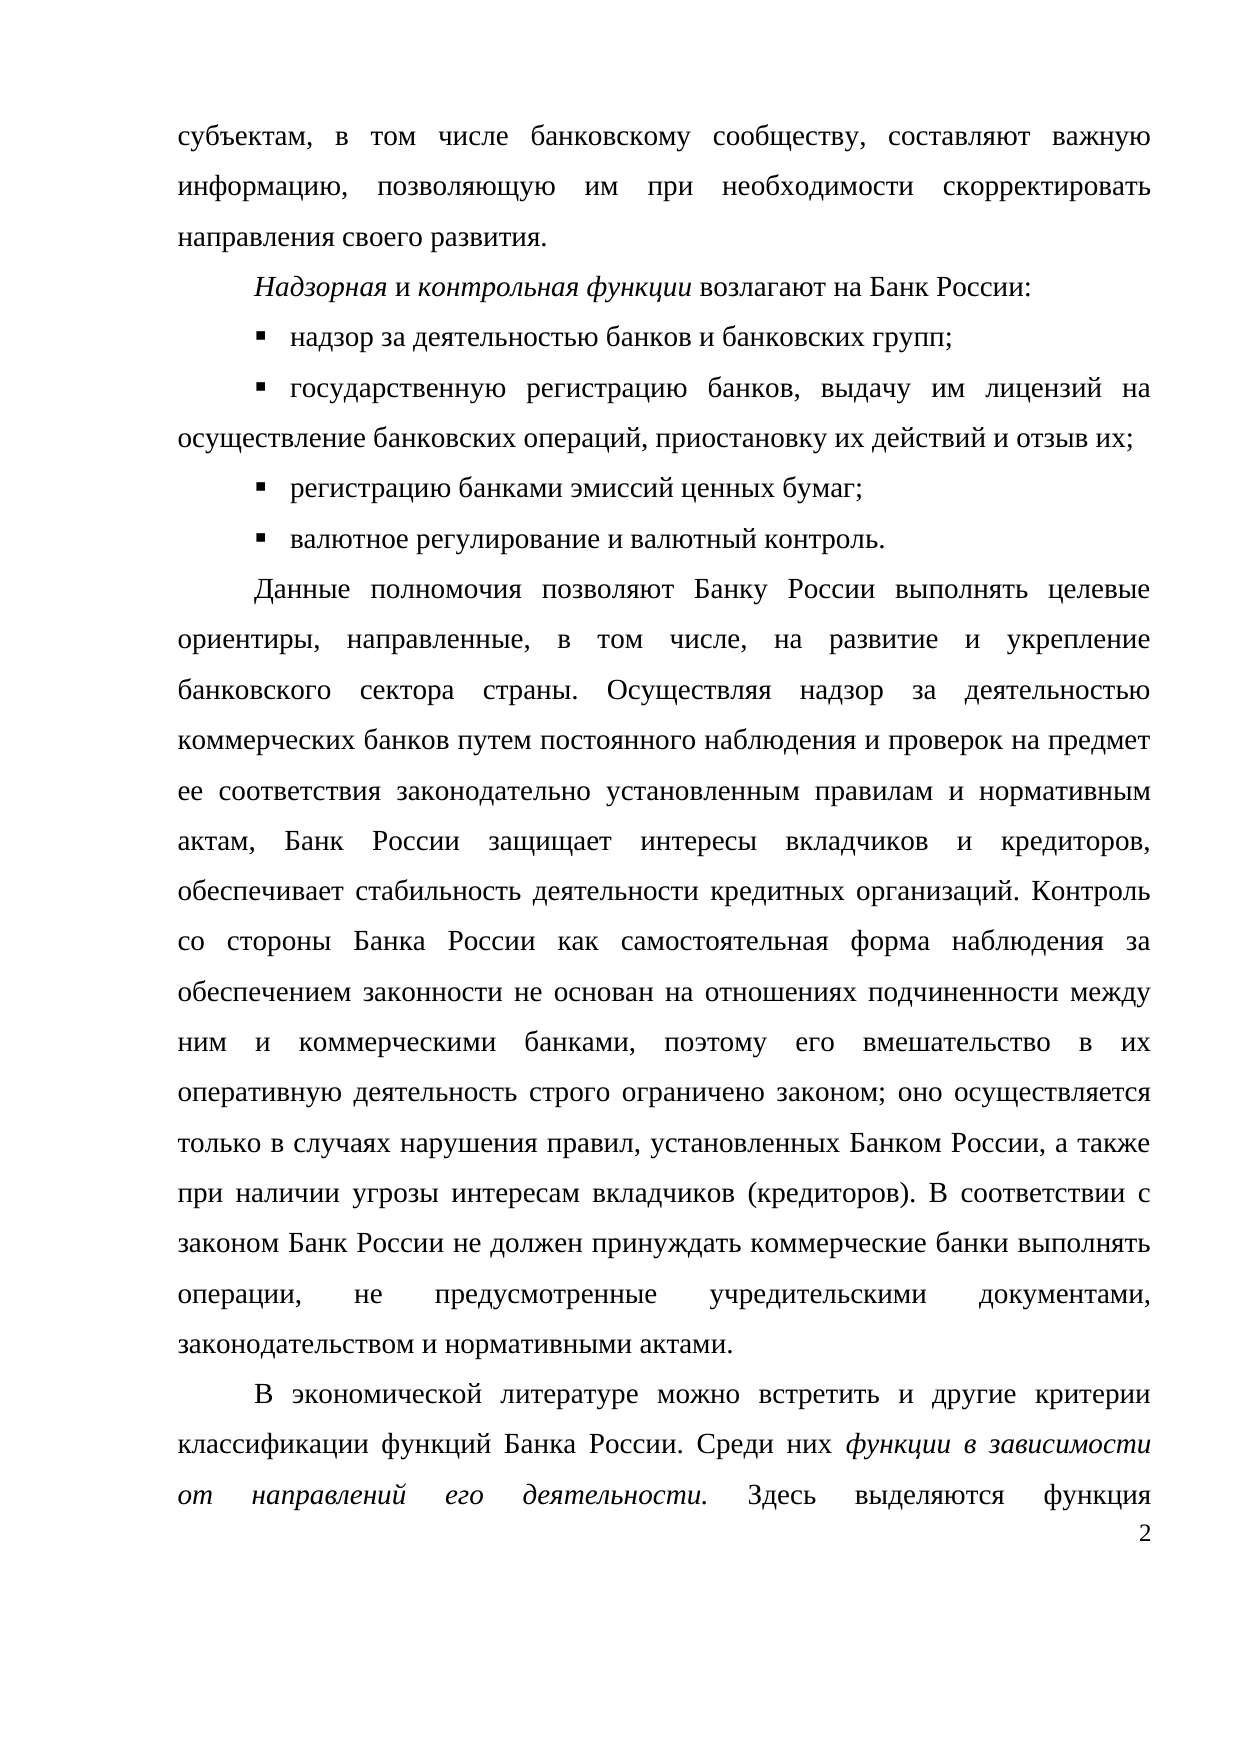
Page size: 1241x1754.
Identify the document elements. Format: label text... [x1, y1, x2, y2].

list регистрацию банками эмиссий ценных бумаг; [177, 471, 1152, 504]
list валютное регулирование и валютный контроль. [177, 521, 1152, 554]
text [177, 1376, 1152, 1511]
text Данные полномочия позволяют Банку России выполнять целевые ориентиры, направленные, в том числе, на развитие и укрепление банковского сектора страны. Осуществляя надзор за деятельностью коммерческих банков путем постоянного наблюдения и проверок на предмет ее соответствия законодательно установленным правилам и нормативным актам, Банк России защищает интересы вкладчиков и кредиторов, обеспечивает стабильность деятельности кредитных организаций. Контроль со стороны Банка России как самостоятельная форма наблюдения за обеспечением законности не основан на отношениях подчиненности между ним и коммерческими банками, поэтому его вмешательство в их оперативную деятельность строго ограничено законом; оно осуществляется только в случаях нарушения правил, установленных Банком России, а также при наличии угрозы интересам вкладчиков (кредиторов). В соответствии с законом Банк России не должен принуждать коммерческие банки выполнять операции, не предусмотренные учредительскими документами, законодательством и нормативными актами. [177, 571, 1152, 1359]
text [177, 118, 1152, 252]
list государственную регистрацию банков, выдачу им лицензий на осуществление банковских операций, приостановку их действий и отзыв их; [177, 370, 1152, 454]
list надзор за деятельностью банков и банковских групп; [177, 319, 1152, 353]
text Надзорная и контрольная функции возлагают на Банк России: [177, 269, 1152, 303]
